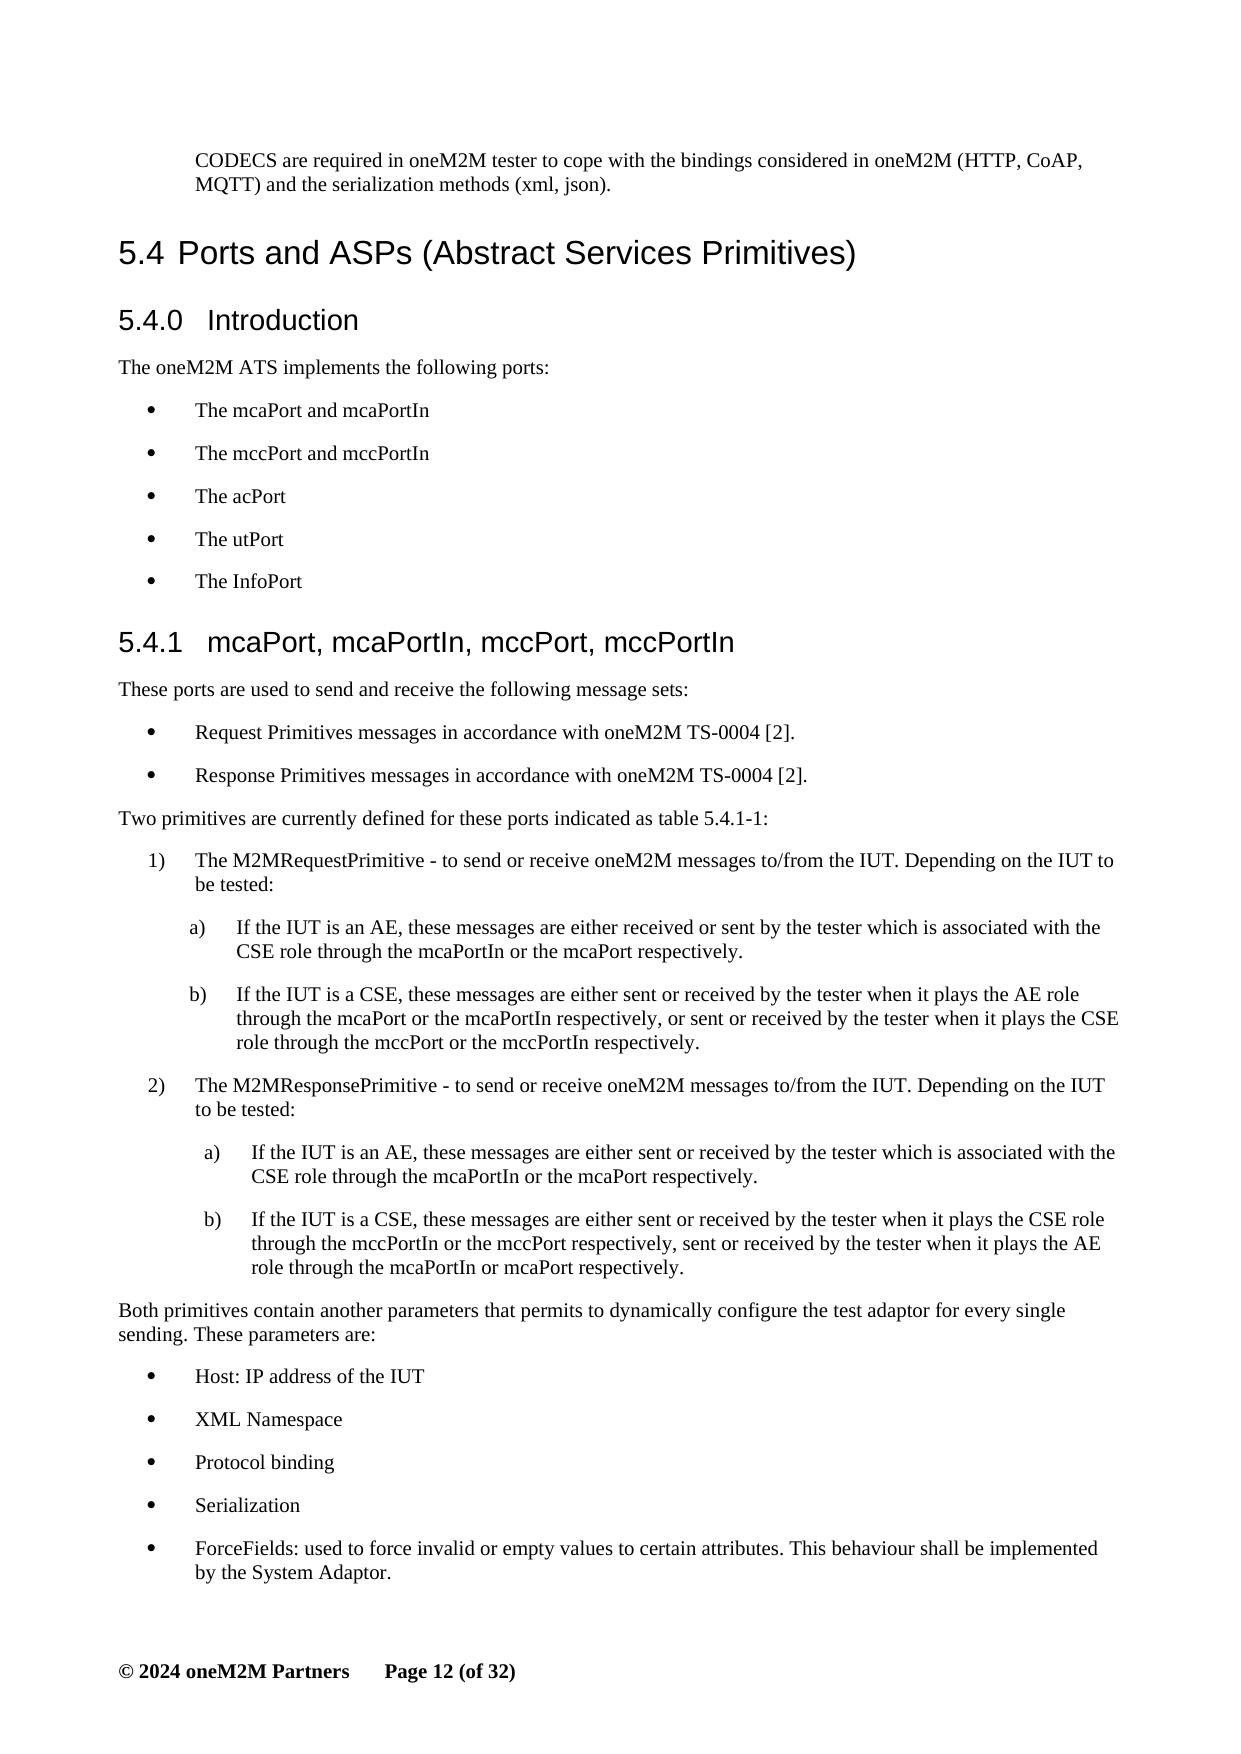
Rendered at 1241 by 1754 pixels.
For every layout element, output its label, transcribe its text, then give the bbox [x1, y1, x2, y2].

text The oneM2M ATS implements the following ports: [118, 355, 1122, 379]
text The acPort [148, 484, 1122, 508]
text Two primitives are currently defined for these ports indicated as table 5.4.1-1: [118, 805, 1122, 829]
text The mcaPort and mcaPortIn [148, 398, 1122, 422]
text XML Namespace [148, 1407, 1122, 1431]
text Protocol binding [148, 1450, 1122, 1474]
text These ports are used to send and receive the following message sets: [118, 677, 1122, 701]
text If the IUT is a CSE, these messages are either sent or received by the tester when it plays the CSE role through the mccPortIn or the mccPort respectively, sent or received by the tester when it plays the AE role through the mcaPortIn or mcaPort respectively. [204, 1207, 1122, 1279]
text The M2MResponsePrimitive - to send or receive oneM2M messages to/from the IUT. Depending on the IUT to be tested: [148, 1073, 1122, 1121]
subtitle 5.4 Ports and ASPs (Abstract Services Primitives) [118, 233, 1122, 272]
text The utPort [148, 527, 1122, 551]
text The mccPort and mccPortIn [148, 441, 1122, 465]
subtitle 5.4.0 Introduction [118, 303, 1122, 337]
text Request Primitives messages in accordance with oneM2M TS-0004 [2]. [148, 720, 1122, 744]
text Response Primitives messages in accordance with oneM2M TS-0004 [2]. [148, 763, 1122, 787]
text The InfoPort [148, 569, 1122, 593]
list The M2MRequestPrimitive - to send or receive oneM2M messages to/from the IUT. Depending on the IUT to be tested: [148, 848, 1122, 896]
text If the IUT is an AE, these messages are either received or sent by the tester which is associated with the CSE role through the mcaPortIn or the mcaPort respectively. [189, 915, 1122, 963]
text Both primitives contain another parameters that permits to dynamically configure the test adaptor for every single sending. These parameters are: [118, 1298, 1122, 1346]
list If the IUT is an AE, these messages are either sent or received by the tester which is associated with the CSE role through the mcaPortIn or the mcaPort respectively. [204, 1140, 1122, 1188]
subtitle 5.4.1 mcaPort, mcaPortIn, mccPort, mccPortIn [118, 625, 1122, 658]
text Host: IP address of the IUT [148, 1364, 1122, 1388]
text If the IUT is a CSE, these messages are either sent or received by the tester when it plays the AE role through the mcaPort or the mcaPortIn respectively, or sent or received by the tester when it plays the CSE role through the mccPort or the mccPortIn respectively. [189, 982, 1122, 1054]
text ForceFields: used to force invalid or empty values to certain attributes. This behaviour shall be implemented by the System Adaptor. [148, 1536, 1122, 1584]
text Serialization [148, 1493, 1122, 1517]
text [148, 148, 1122, 196]
